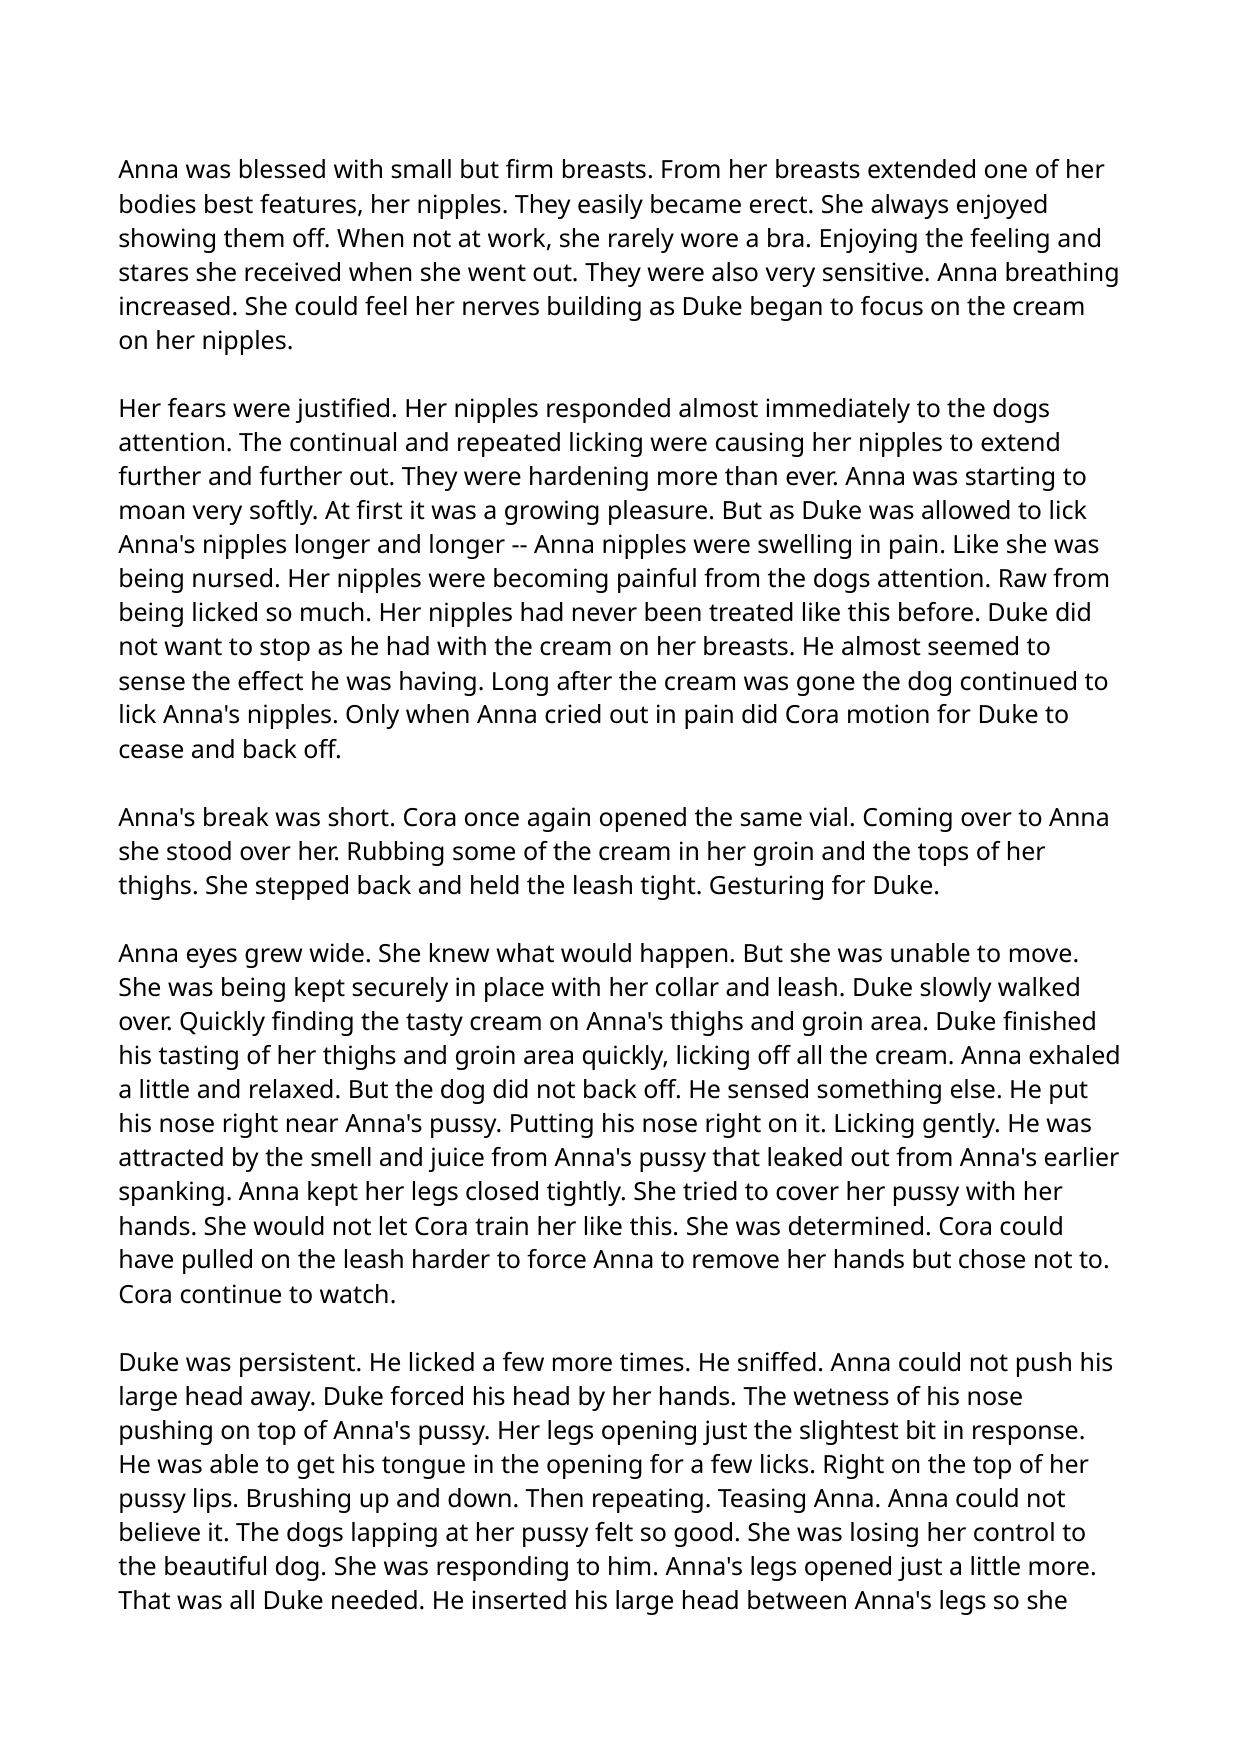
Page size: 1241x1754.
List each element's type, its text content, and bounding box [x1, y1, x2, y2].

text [118, 1344, 1122, 1617]
text Anna was blessed with small but firm breasts. From her breasts extended one of her bodies best features, her nipples. They easily became erect. She always enjoyed showing them off. When not at work, she rarely wore a bra. Enjoying the feeling and stares she received when she went out. They were also very sensitive. Anna breathing increased. She could feel her nerves building as Duke began to focus on the cream on her nipples. [118, 152, 1122, 357]
text Her fears were justified. Her nipples responded almost immediately to the dogs attention. The continual and repeated licking were causing her nipples to extend further and further out. They were hardening more than ever. Anna was starting to moan very softly. At first it was a growing pleasure. But as Duke was allowed to lick Anna's nipples longer and longer -- Anna nipples were swelling in pain. Like she was being nursed. Her nipples were becoming painful from the dogs attention. Raw from being licked so much. Her nipples had never been treated like this before. Duke did not want to stop as he had with the cream on her breasts. He almost seemed to sense the effect he was having. Long after the cream was gone the dog continued to lick Anna's nipples. Only when Anna cried out in pain did Cora motion for Duke to cease and back off. [118, 391, 1122, 765]
text Anna eyes grew wide. She knew what would happen. But she was unable to move. She was being kept securely in place with her collar and leash. Duke slowly walked over. Quickly finding the tasty cream on Anna's thighs and groin area. Duke finished his tasting of her thighs and groin area quickly, licking off all the cream. Anna exhaled a little and relaxed. But the dog did not back off. He sensed something else. He put his nose right near Anna's pussy. Putting his nose right on it. Licking gently. He was attracted by the smell and juice from Anna's pussy that leaked out from Anna's earlier spanking. Anna kept her legs closed tightly. She tried to cover her pussy with her hands. She would not let Cora train her like this. She was determined. Cora could have pulled on the leash harder to force Anna to remove her hands but chose not to. Cora continue to watch. [118, 936, 1122, 1310]
text Anna's break was short. Cora once again opened the same vial. Coming over to Anna she stood over her. Rubbing some of the cream in her groin and the tops of her thighs. She stepped back and held the leash tight. Gesturing for Duke. [118, 799, 1122, 902]
